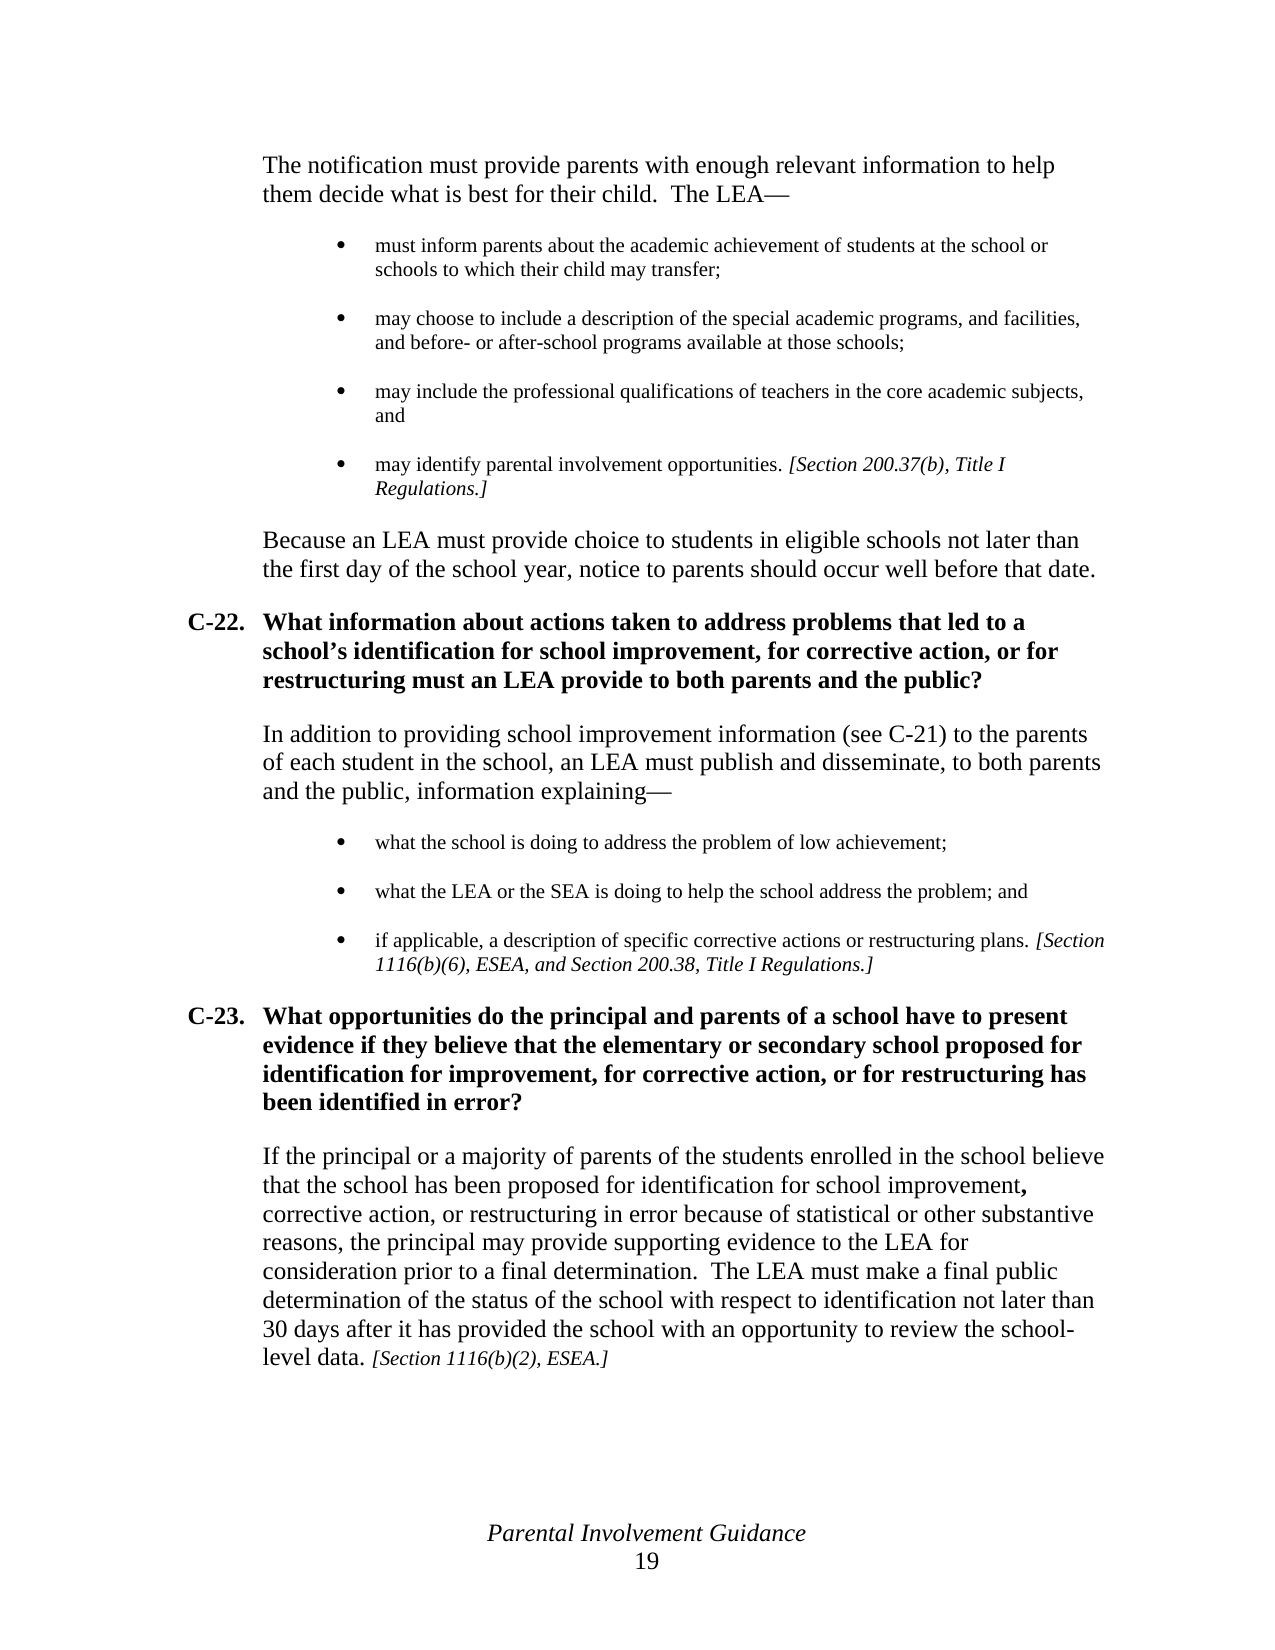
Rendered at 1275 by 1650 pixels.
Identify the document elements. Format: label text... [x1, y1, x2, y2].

text Because an LEA must provide choice to students in eligible schools not later than the first day of the school year, notice to parents should occur well before that date. [262, 525, 1106, 582]
text what the school is doing to address the problem of low achievement; [337, 830, 1106, 854]
text may identify parental involvement opportunities. [Section 200.37(b), Title I Regulations.] [337, 452, 1106, 500]
text must inform parents about the academic achievement of students at the school or schools to which their child may transfer; [337, 232, 1106, 281]
subtitle C-23. What opportunities do the principal and parents of a school have to present evidence if they believe that the elementary or secondary school proposed for identification for improvement, for corrective action, or for restructuring has been identified in error? [187, 1001, 1106, 1116]
text what the LEA or the SEA is doing to help the school address the problem; and [337, 879, 1106, 903]
subtitle C-22. What information about actions taken to address problems that led to a school’s identification for school improvement, for corrective action, or for restructuring must an LEA provide to both parents and the public? [187, 607, 1106, 694]
text If the principal or a majority of parents of the students enrolled in the school believe that the school has been proposed for identification for school improvement, corrective action, or restructuring in error because of statistical or other substantive reasons, the principal may provide supporting evidence to the LEA for consideration prior to a final determination. The LEA must make a final public determination of the status of the school with respect to identification not later than 30 days after it has provided the school with an opportunity to review the school-level data. [Section 1116(b)(2), ESEA.] [262, 1141, 1106, 1371]
text In addition to providing school improvement information (see C-21) to the parents of each student in the school, an LEA must publish and disseminate, to both parents and the public, information explaining— [262, 719, 1106, 805]
text if applicable, a description of specific corrective actions or restructuring plans. [Section 1116(b)(6), ESEA, and Section 200.38, Title I Regulations.] [337, 928, 1106, 976]
text The notification must provide parents with enough relevant information to help them decide what is best for their child. The LEA— [262, 150, 1106, 207]
text may choose to include a description of the special academic programs, and facilities, and before- or after-school programs available at those schools; [337, 306, 1106, 354]
text may include the professional qualifications of teachers in the core academic subjects, and [337, 379, 1106, 427]
